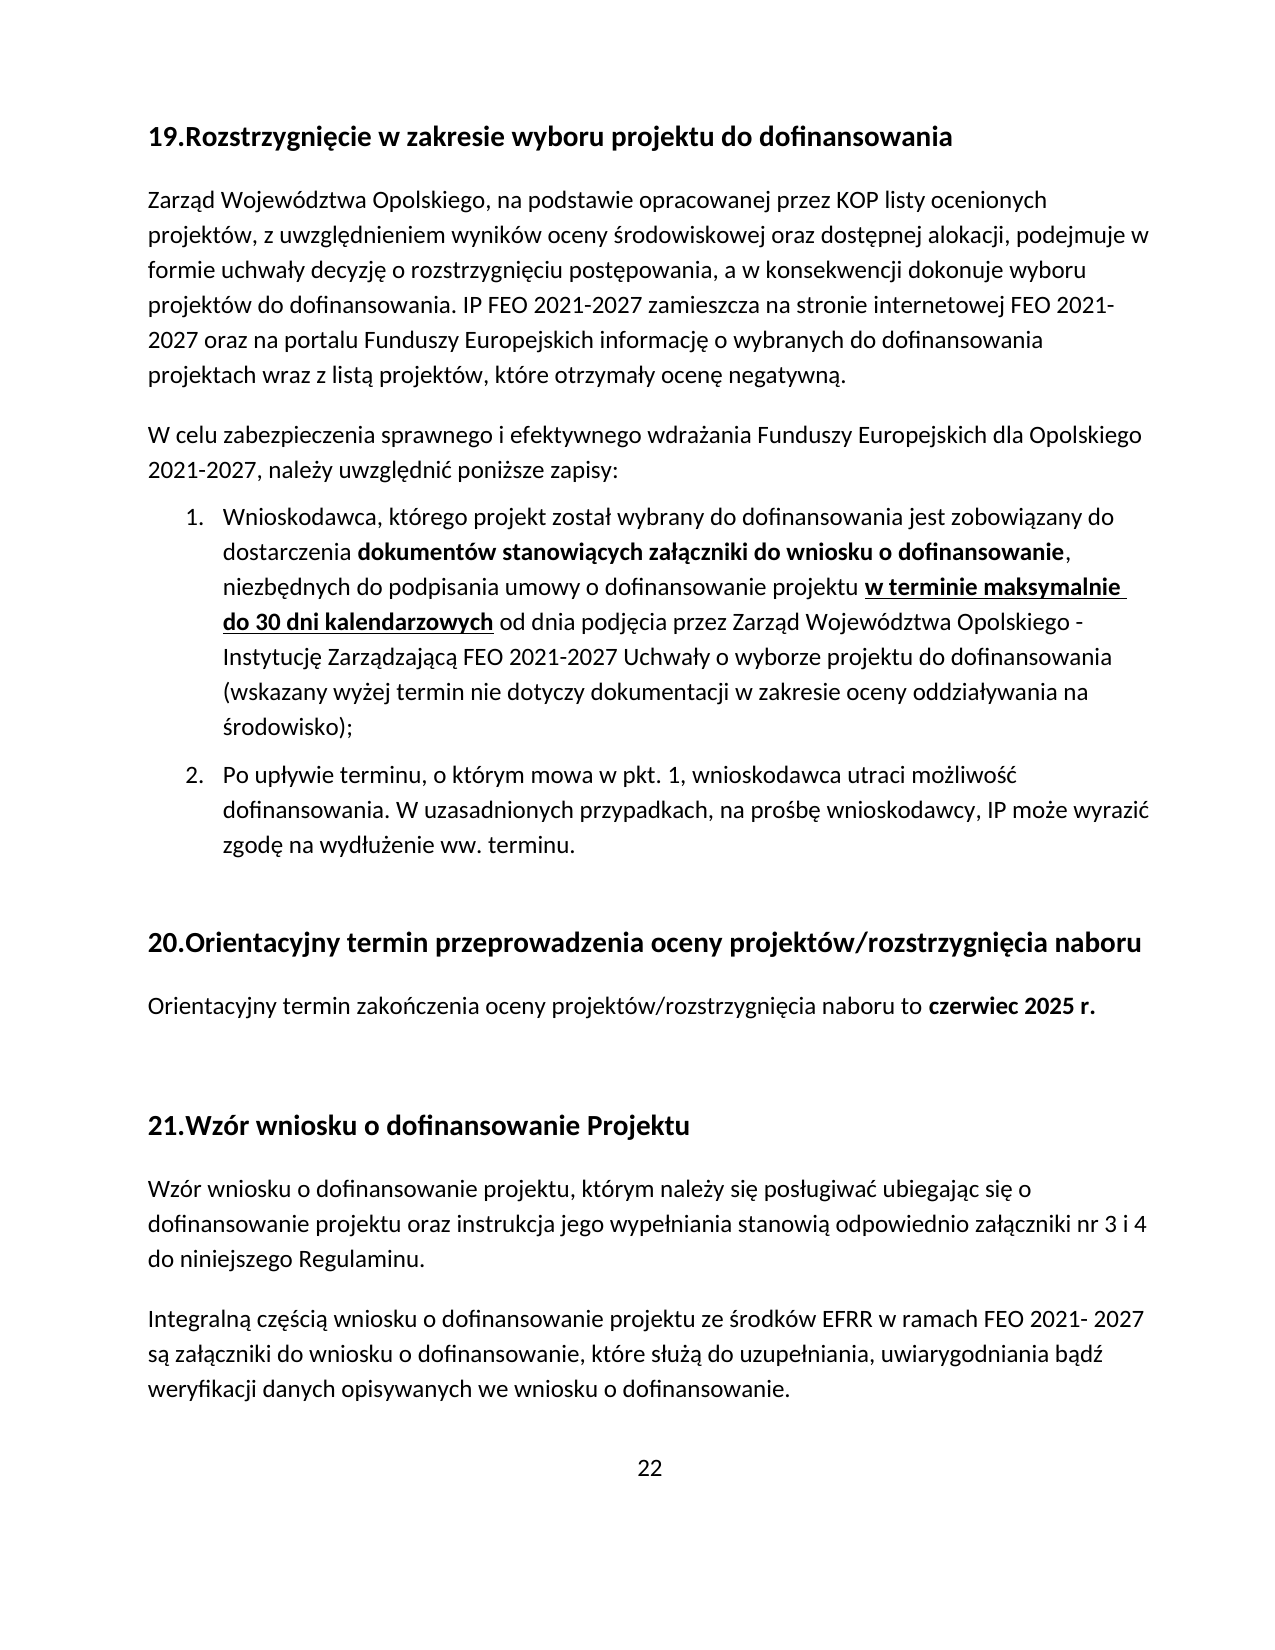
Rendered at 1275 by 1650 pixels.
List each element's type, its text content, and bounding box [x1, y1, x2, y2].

subtitle Wzór wniosku o dofinansowanie Projektu [148, 1107, 1152, 1143]
list Po upływie terminu, o którym mowa w pkt. 1, wnioskodawca utraci możliwość dofinansowania. W uzasadnionych przypadkach, na prośbę wnioskodawcy, IP może wyrazić zgodę na wydłużenie ww. terminu. [185, 759, 1152, 859]
text Zarząd Województwa Opolskiego, na podstawie opracowanej przez KOP listy ocenionych projektów, z uwzględnieniem wyników oceny środowiskowej oraz dostępnej alokacji, podejmuje w formie uchwały decyzję o rozstrzygnięciu postępowania, a w konsekwencji dokonuje wyboru projektów do dofinansowania. IP FEO 2021-2027 zamieszcza na stronie internetowej FEO 2021-2027 oraz na portalu Funduszy Europejskich informację o wybranych do dofinansowania projektach wraz z listą projektów, które otrzymały ocenę negatywną. [148, 184, 1152, 389]
text Integralną częścią wniosku o dofinansowanie projektu ze środków EFRR w ramach FEO 2021- 2027 są załączniki do wniosku o dofinansowanie, które służą do uzupełniania, uwiarygodniania bądź weryfikacji danych opisywanych we wniosku o dofinansowanie. [148, 1303, 1152, 1404]
text Wzór wniosku o dofinansowanie projektu, którym należy się posługiwać ubiegając się o dofinansowanie projektu oraz instrukcja jego wypełniania stanowią odpowiednio załączniki nr 3 i 4 do niniejszego Regulaminu. [148, 1173, 1152, 1274]
subtitle Rozstrzygnięcie w zakresie wyboru projektu do dofinansowania [148, 118, 1152, 154]
text Orientacyjny termin zakończenia oceny projektów/rozstrzygnięcia naboru to czerwiec 2025 r. [148, 990, 1152, 1021]
subtitle Orientacyjny termin przeprowadzenia oceny projektów/rozstrzygnięcia naboru [148, 924, 1152, 960]
list Wnioskodawca, którego projekt został wybrany do dofinansowania jest zobowiązany do dostarczenia dokumentów stanowiących załączniki do wniosku o dofinansowanie, niezbędnych do podpisania umowy o dofinansowanie projektu w terminie maksymalnie do 30 dni kalendarzowych od dnia podjęcia przez Zarząd Województwa Opolskiego - Instytucję Zarządzającą FEO 2021-2027 Uchwały o wyborze projektu do dofinansowania (wskazany wyżej termin nie dotyczy dokumentacji w zakresie oceny oddziaływania na środowisko); [185, 502, 1152, 742]
text W celu zabezpieczenia sprawnego i efektywnego wdrażania Funduszy Europejskich dla Opolskiego 2021-2027, należy uwzględnić poniższe zapisy: [148, 419, 1152, 484]
